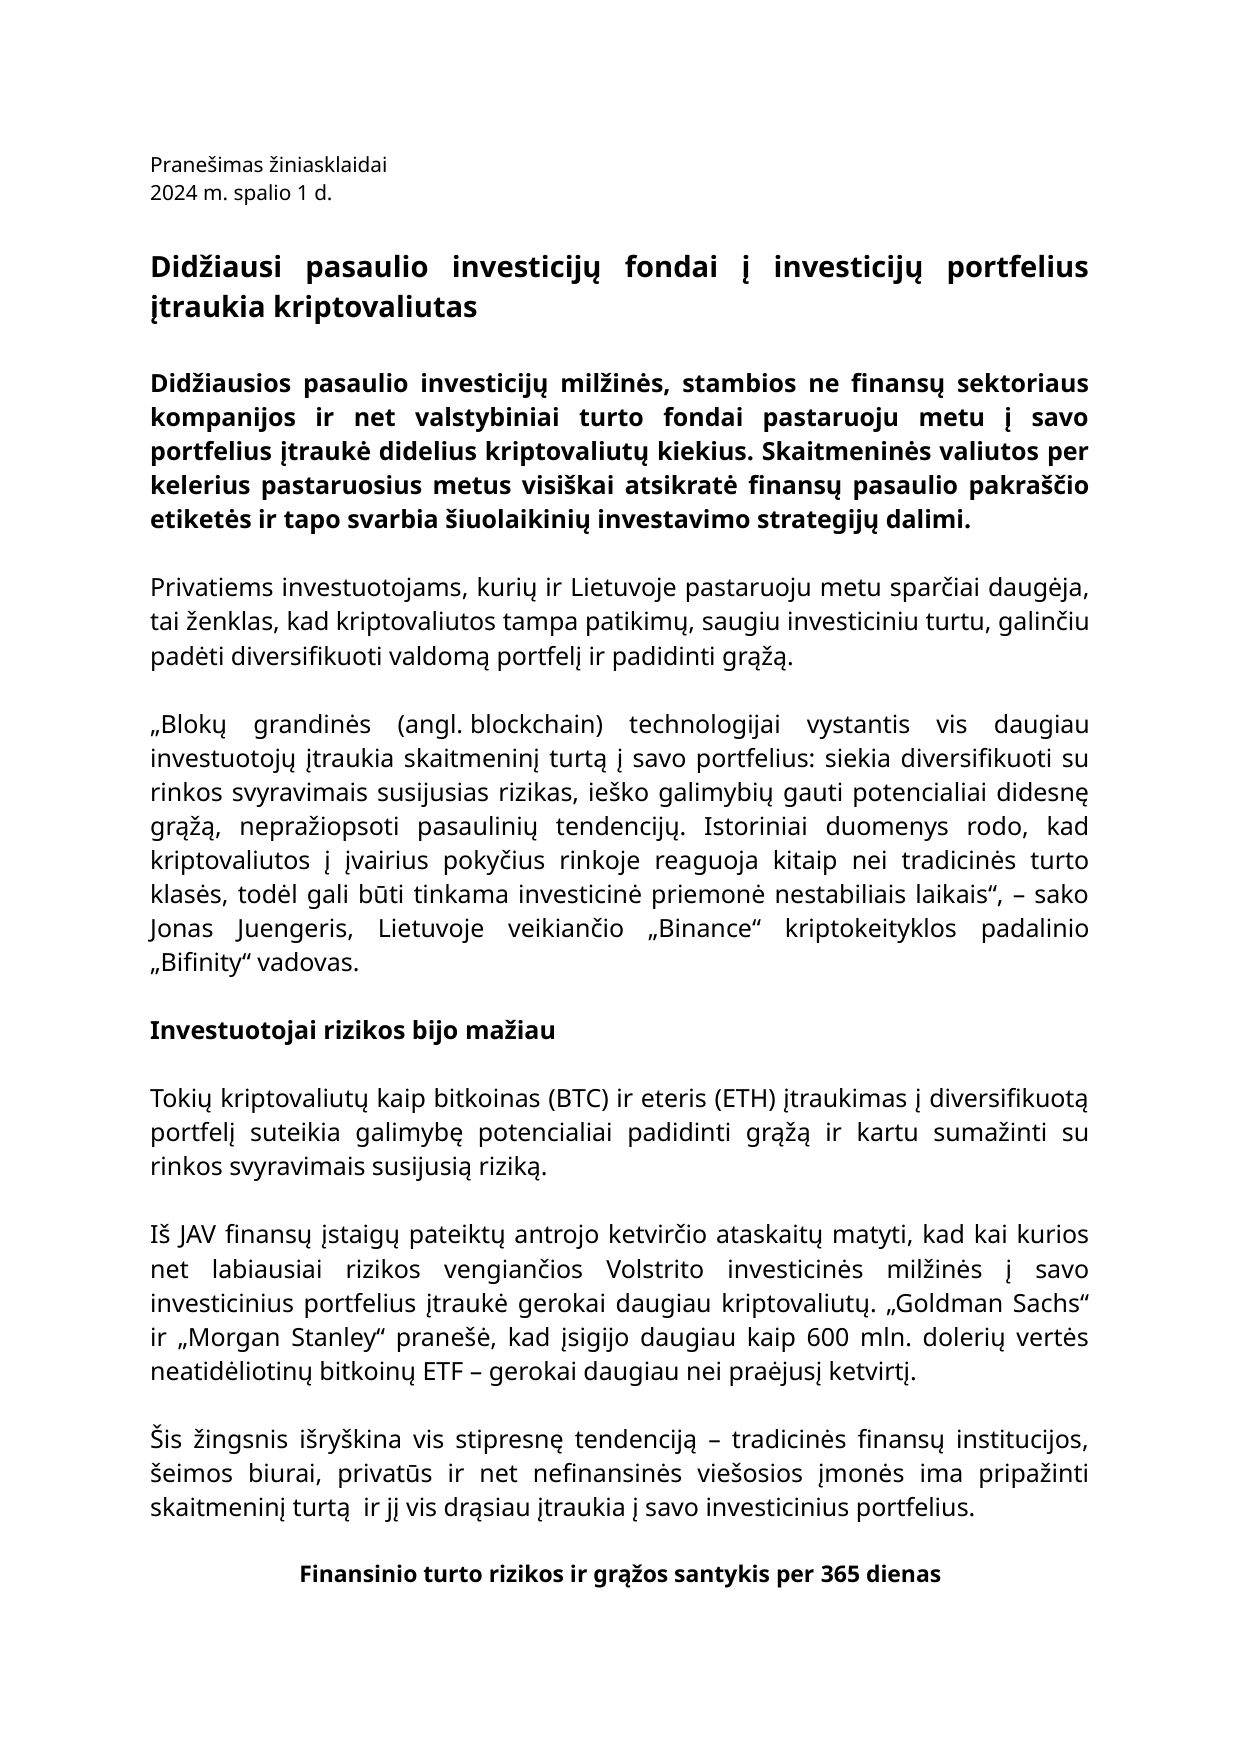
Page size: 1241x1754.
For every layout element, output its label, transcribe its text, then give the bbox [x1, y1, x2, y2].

text Iš JAV finansų įstaigų pateiktų antrojo ketvirčio ataskaitų matyti, kad kai kurios net labiausiai rizikos vengiančios Volstrito investicinės milžinės į savo investicinius portfelius įtraukė gerokai daugiau kriptovaliutų. „Goldman Sachs“ ir „Morgan Stanley“ pranešė, kad įsigijo daugiau kaip 600 mln. dolerių vertės neatidėliotinų bitkoinų ETF – gerokai daugiau nei praėjusį ketvirtį. [150, 1217, 1090, 1387]
text Didžiausi pasaulio investicijų fondai į investicijų portfelius įtraukia kriptovaliutas [150, 247, 1090, 326]
text Didžiausios pasaulio investicijų milžinės, stambios ne finansų sektoriaus kompanijos ir net valstybiniai turto fondai pastaruoju metu į savo portfelius įtraukė didelius kriptovaliutų kiekius. Skaitmeninės valiutos per kelerius pastaruosius metus visiškai atsikratė finansų pasaulio pakraščio etiketės ir tapo svarbia šiuolaikinių investavimo strategijų dalimi. [150, 366, 1090, 536]
text Pranešimas žiniasklaidai [150, 150, 1090, 178]
text 2024 m. spalio 1 d. [150, 178, 1090, 207]
text Privatiems investuotojams, kurių ir Lietuvoje pastaruoju metu sparčiai daugėja, tai ženklas, kad kriptovaliutos tampa patikimų, saugiu investiciniu turtu, galinčiu padėti diversifikuoti valdomą portfelį ir padidinti grąžą. [150, 570, 1090, 672]
text Finansinio turto rizikos ir grąžos santykis per 365 dienas [150, 1558, 1090, 1589]
text Investuotojai rizikos bijo mažiau [150, 1013, 1090, 1047]
text Šis žingsnis išryškina vis stipresnę tendenciją – tradicinės finansų institucijos, šeimos biurai, privatūs ir net nefinansinės viešosios įmonės ima pripažinti skaitmeninį turtą ir jį vis drąsiau įtraukia į savo investicinius portfelius. [150, 1422, 1090, 1524]
text Tokių kriptovaliutų kaip bitkoinas (BTC) ir eteris (ETH) įtraukimas į diversifikuotą portfelį suteikia galimybę potencialiai padidinti grąžą ir kartu sumažinti su rinkos svyravimais susijusią riziką. [150, 1081, 1090, 1183]
text „Blokų grandinės (angl. blockchain) technologijai vystantis vis daugiau investuotojų įtraukia skaitmeninį turtą į savo portfelius: siekia diversifikuoti su rinkos svyravimais susijusias rizikas, ieško galimybių gauti potencialiai didesnę grąžą, nepražiopsoti pasaulinių tendencijų. Istoriniai duomenys rodo, kad kriptovaliutos į įvairius pokyčius rinkoje reaguoja kitaip nei tradicinės turto klasės, todėl gali būti tinkama investicinė priemonė nestabiliais laikais“, – sako Jonas Juengeris, Lietuvoje veikiančio „Binance“ kriptokeityklos padalinio „Bifinity“ vadovas. [150, 706, 1090, 979]
